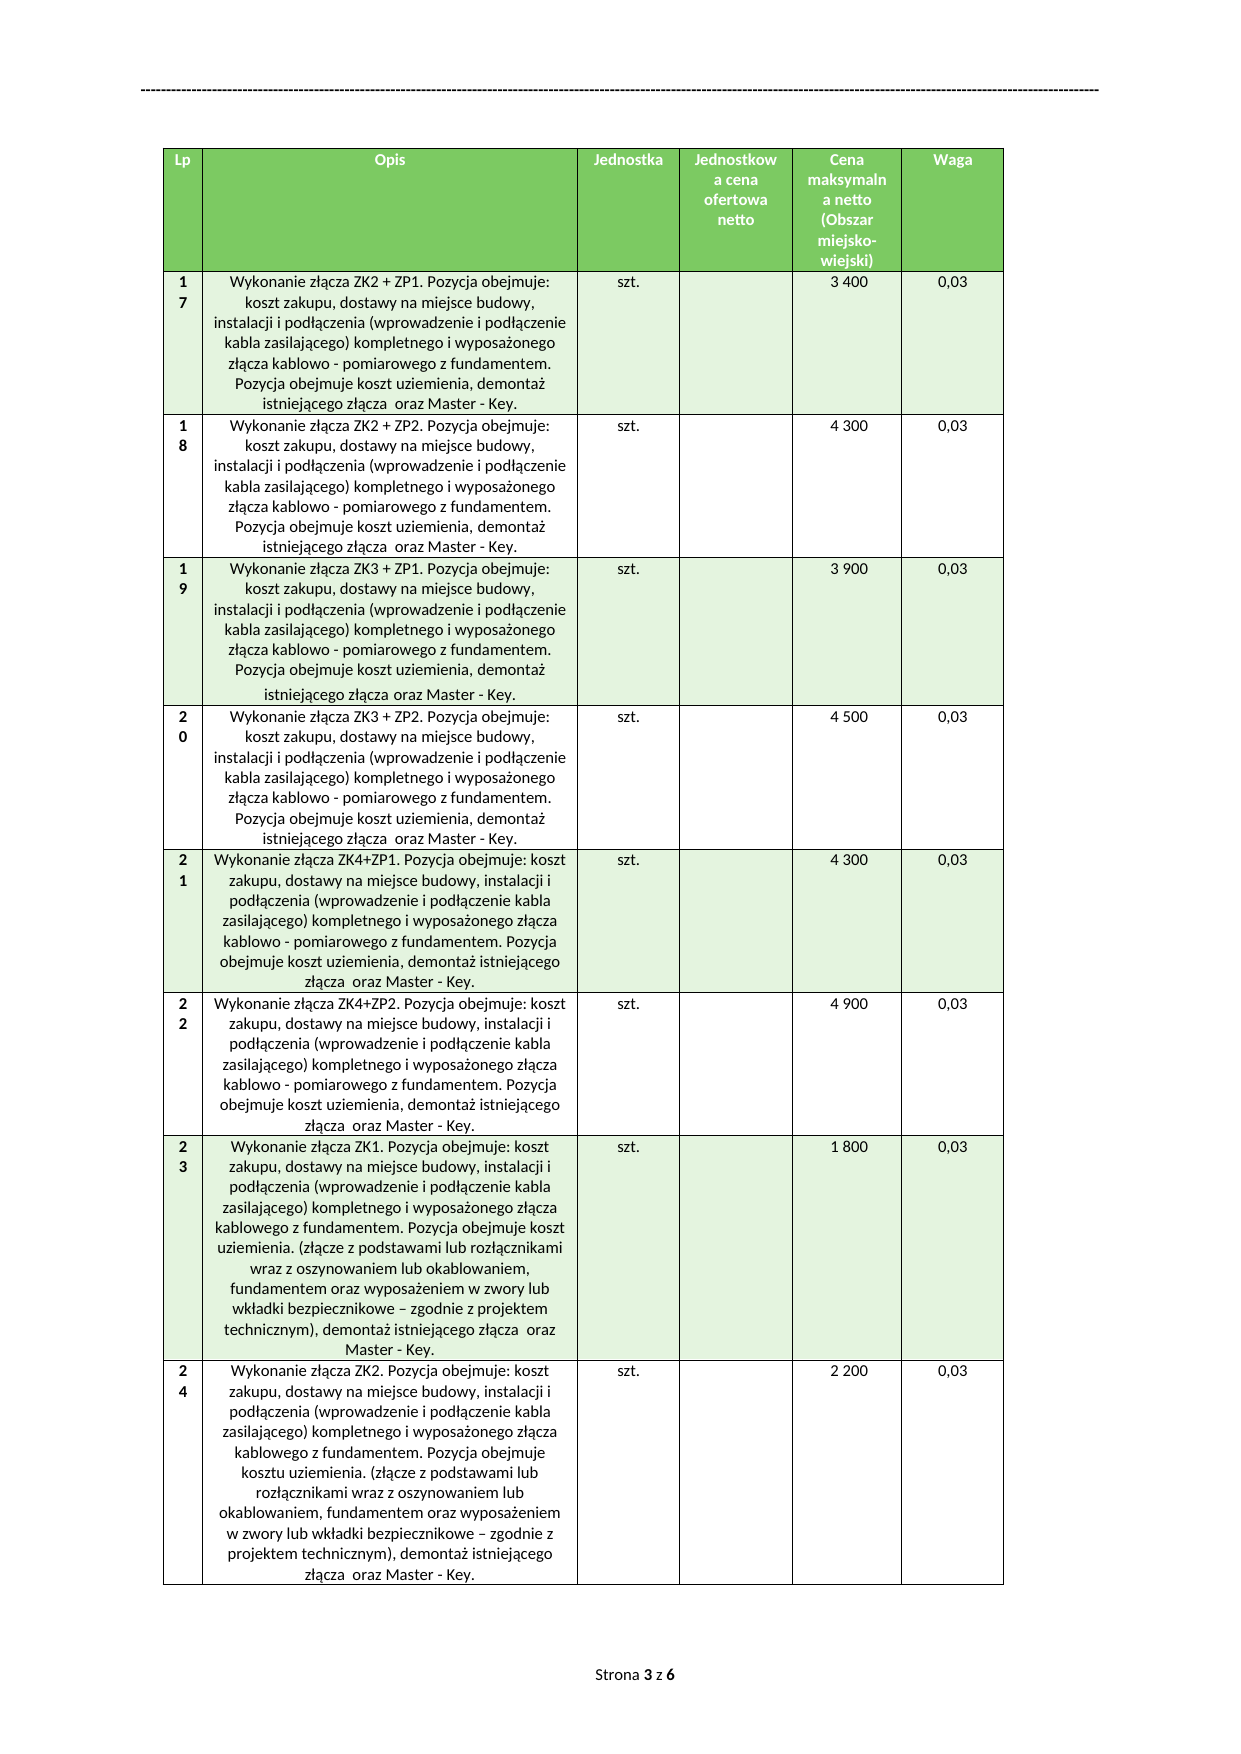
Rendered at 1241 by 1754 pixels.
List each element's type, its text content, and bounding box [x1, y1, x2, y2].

table_cell 21 [164, 850, 202, 992]
table_header Opis [203, 149, 577, 271]
table_header Cena maksymalna netto (Obszar miejsko-wiejski) [793, 149, 901, 271]
table_cell 18 [164, 415, 202, 557]
table_cell 0,03 [902, 993, 1003, 1135]
table_cell Wykonanie złącza ZK2. Pozycja obejmuje: koszt zakupu, dostawy na miejsce budowy, instalacji i podłączenia (wprowadzenie i podłączenie kabla zasilającego) kompletnego i wyposażonego złącza kablowego z fundamentem. Pozycja obejmuje kosztu uziemienia. (złącze z podstawami lub rozłącznikami wraz z oszynowaniem lub okablowaniem, fundamentem oraz wyposażeniem w zwory lub wkładki bezpiecznikowe – zgodnie z projektem technicznym), demontaż istniejącego złącza oraz Master - Key. [203, 1361, 577, 1584]
table_cell Wykonanie złącza ZK4+ZP1. Pozycja obejmuje: koszt zakupu, dostawy na miejsce budowy, instalacji i podłączenia (wprowadzenie i podłączenie kabla zasilającego) kompletnego i wyposażonego złącza kablowo - pomiarowego z fundamentem. Pozycja obejmuje koszt uziemienia, demontaż istniejącego złącza oraz Master - Key. [203, 850, 577, 992]
table_cell 0,03 [902, 706, 1003, 849]
table_cell 0,03 [902, 850, 1003, 992]
table_cell szt. [578, 1361, 679, 1584]
table_cell 24 [164, 1361, 202, 1584]
table_cell szt. [578, 706, 679, 849]
table_cell 19 [164, 558, 202, 705]
table_cell [680, 850, 792, 992]
table_header Jednostkowa cena ofertowa netto [680, 149, 792, 271]
table_cell [680, 1136, 792, 1359]
table_cell 20 [164, 706, 202, 849]
table_cell 3 900 [793, 558, 901, 705]
table_cell szt. [578, 850, 679, 992]
table_cell 2 200 [793, 1361, 901, 1584]
table_cell 4 900 [793, 993, 901, 1135]
table_cell 0,03 [902, 272, 1003, 414]
table_cell szt. [578, 272, 679, 414]
table_cell 4 500 [793, 706, 901, 849]
table_cell Wykonanie złącza ZK3 + ZP2. Pozycja obejmuje: koszt zakupu, dostawy na miejsce budowy, instalacji i podłączenia (wprowadzenie i podłączenie kabla zasilającego) kompletnego i wyposażonego złącza kablowo - pomiarowego z fundamentem. Pozycja obejmuje koszt uziemienia, demontaż istniejącego złącza oraz Master - Key. [203, 706, 577, 849]
table_cell 0,03 [902, 415, 1003, 557]
table_cell 3 400 [793, 272, 901, 414]
table_cell szt. [578, 558, 679, 705]
table_cell Wykonanie złącza ZK4+ZP2. Pozycja obejmuje: koszt zakupu, dostawy na miejsce budowy, instalacji i podłączenia (wprowadzenie i podłączenie kabla zasilającego) kompletnego i wyposażonego złącza kablowo - pomiarowego z fundamentem. Pozycja obejmuje koszt uziemienia, demontaż istniejącego złącza oraz Master - Key. [203, 993, 577, 1135]
table_cell 23 [164, 1136, 202, 1359]
table_header Lp [164, 149, 202, 271]
table_header Waga [902, 149, 1003, 271]
table_cell Wykonanie złącza ZK3 + ZP1. Pozycja obejmuje: koszt zakupu, dostawy na miejsce budowy, instalacji i podłączenia (wprowadzenie i podłączenie kabla zasilającego) kompletnego i wyposażonego złącza kablowo - pomiarowego z fundamentem. Pozycja obejmuje koszt uziemienia, demontaż istniejącego złącza oraz Master - Key. [203, 558, 577, 705]
table_cell 0,03 [902, 1136, 1003, 1359]
table_cell szt. [578, 993, 679, 1135]
table_cell szt. [578, 415, 679, 557]
table_header Jednostka [578, 149, 679, 271]
table_cell [680, 706, 792, 849]
table_cell [680, 558, 792, 705]
table_cell 17 [164, 272, 202, 414]
table_cell 0,03 [902, 558, 1003, 705]
table_cell [680, 1361, 792, 1584]
table_cell 0,03 [902, 1361, 1003, 1584]
table_cell 22 [164, 993, 202, 1135]
table_cell [680, 993, 792, 1135]
table_cell szt. [578, 1136, 679, 1359]
table_cell [680, 415, 792, 557]
table_cell Wykonanie złącza ZK2 + ZP2. Pozycja obejmuje: koszt zakupu, dostawy na miejsce budowy, instalacji i podłączenia (wprowadzenie i podłączenie kabla zasilającego) kompletnego i wyposażonego złącza kablowo - pomiarowego z fundamentem. Pozycja obejmuje koszt uziemienia, demontaż istniejącego złącza oraz Master - Key. [203, 415, 577, 557]
table_cell 4 300 [793, 850, 901, 992]
table_cell 4 300 [793, 415, 901, 557]
table_cell Wykonanie złącza ZK2 + ZP1. Pozycja obejmuje: koszt zakupu, dostawy na miejsce budowy, instalacji i podłączenia (wprowadzenie i podłączenie kabla zasilającego) kompletnego i wyposażonego złącza kablowo - pomiarowego z fundamentem. Pozycja obejmuje koszt uziemienia, demontaż istniejącego złącza oraz Master - Key. [203, 272, 577, 414]
table_cell [680, 272, 792, 414]
table_cell Wykonanie złącza ZK1. Pozycja obejmuje: koszt zakupu, dostawy na miejsce budowy, instalacji i podłączenia (wprowadzenie i podłączenie kabla zasilającego) kompletnego i wyposażonego złącza kablowego z fundamentem. Pozycja obejmuje koszt uziemienia. (złącze z podstawami lub rozłącznikami wraz z oszynowaniem lub okablowaniem, fundamentem oraz wyposażeniem w zwory lub wkładki bezpiecznikowe – zgodnie z projektem technicznym), demontaż istniejącego złącza oraz Master - Key. [203, 1136, 577, 1359]
table_cell 1 800 [793, 1136, 901, 1359]
